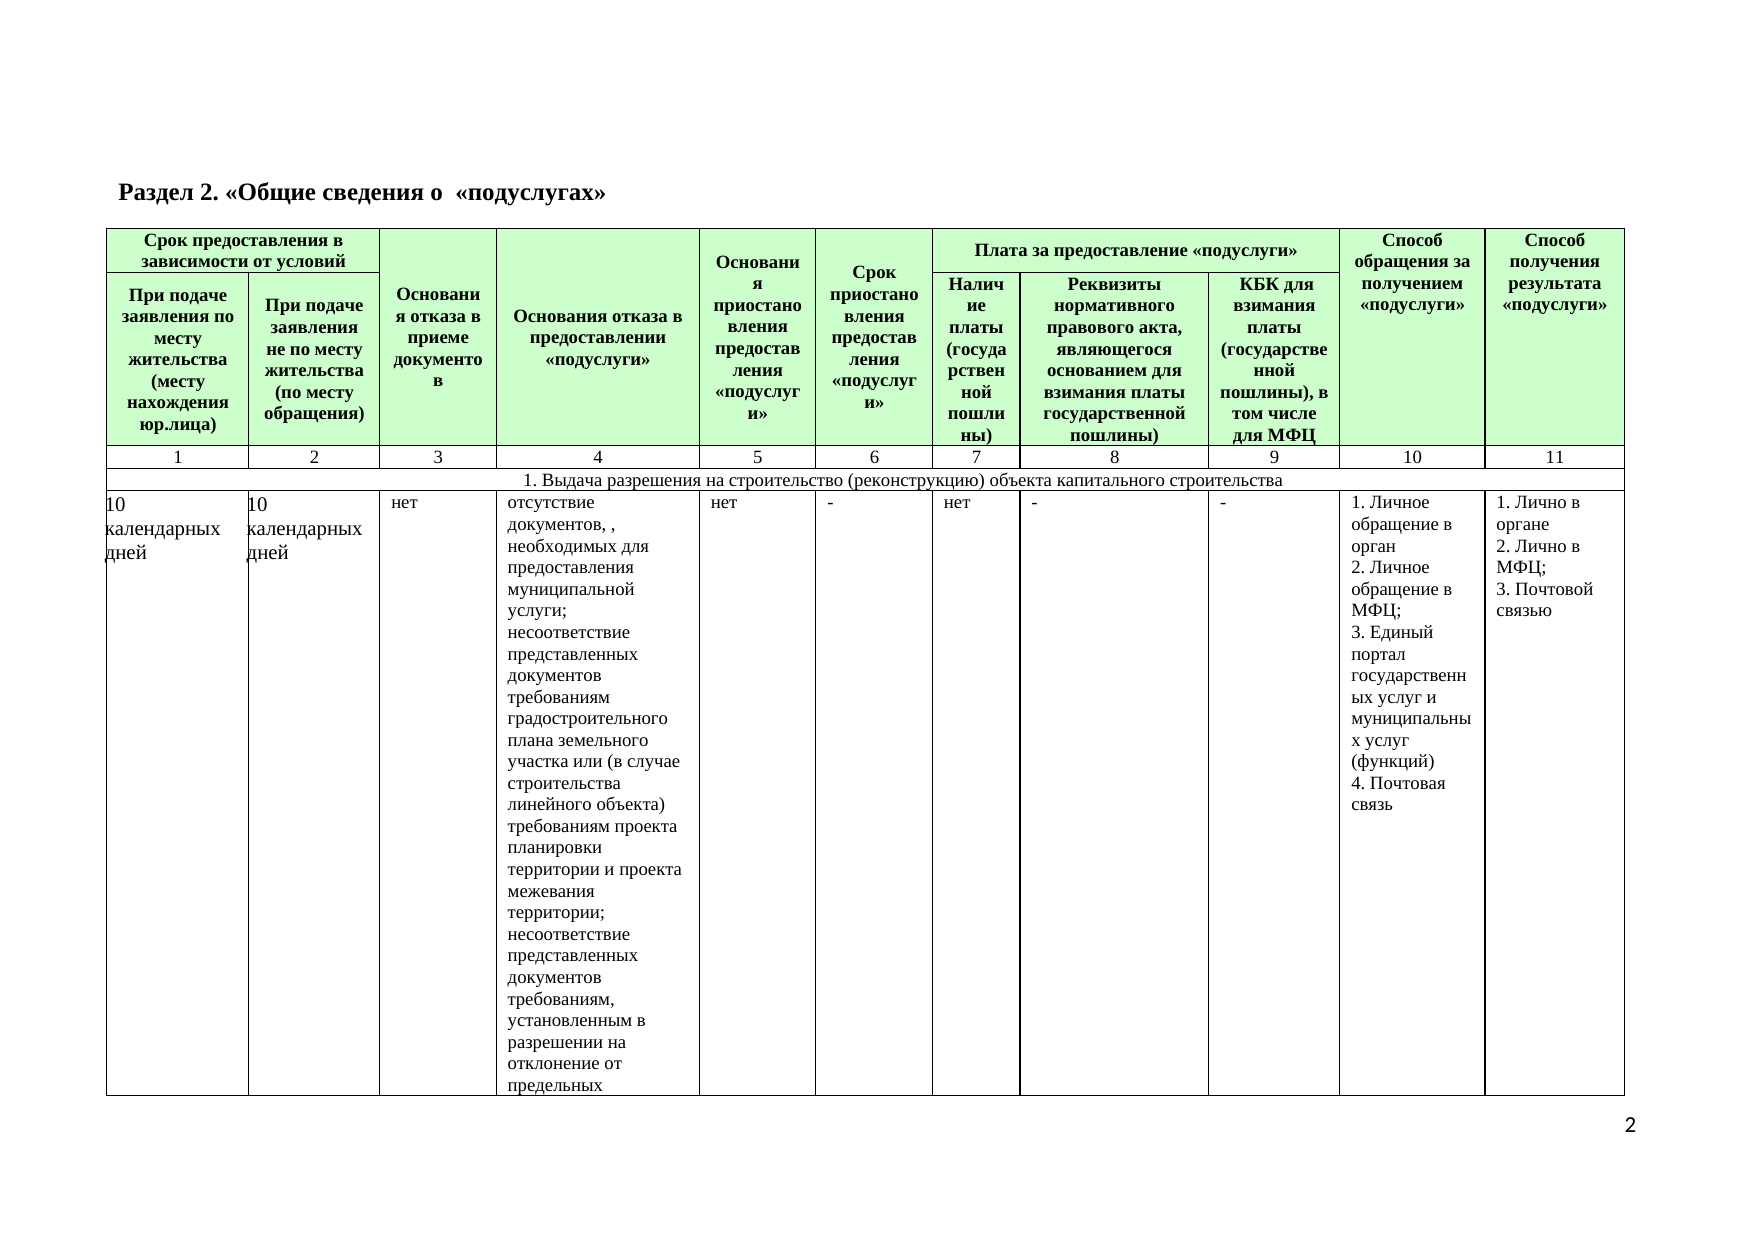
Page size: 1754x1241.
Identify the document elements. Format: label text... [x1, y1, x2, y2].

table_cell При подаче заявления по месту жительства (месту нахождения юр.лица) [107, 273, 248, 445]
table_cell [1486, 491, 1624, 1095]
table_cell Наличие платы (государственной пошлины) [933, 273, 1019, 445]
table_header Основания отказа в предоставлении «подуслуги» [497, 229, 699, 445]
table_header Плата за предоставление «подуслуги» [933, 229, 1339, 272]
table_cell - [1021, 491, 1208, 1095]
table_cell 10 [1340, 446, 1484, 468]
table_cell 2 [249, 446, 379, 468]
table_header Срок предоставления в зависимости от условий [107, 229, 379, 272]
table_header Срок приостановления предоставления «подуслуги» [816, 229, 932, 445]
table_cell 7 [933, 446, 1019, 468]
table_cell 1 [107, 446, 248, 468]
table_cell 8 [1021, 446, 1208, 468]
table_cell 9 [1209, 446, 1339, 468]
table_header Способ получения результата «подуслуги» [1486, 229, 1624, 445]
table_cell 5 [700, 446, 815, 468]
table_cell нет [933, 491, 1019, 1095]
table_cell 4 [497, 446, 699, 468]
table_cell - [816, 491, 932, 1095]
table_cell 1. Выдача разрешения на строительство (реконструкцию) объекта капитального строительства [107, 469, 1624, 490]
table_header Основания приостановления предоставления «подуслуги» [700, 229, 815, 445]
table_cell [497, 491, 699, 1095]
table_cell 6 [816, 446, 932, 468]
table_cell КБК для взимания платы (государственной пошлины), в том числе для МФЦ [1209, 273, 1339, 445]
table_header Основания отказа в приеме документов [380, 229, 496, 445]
table_cell нет [380, 491, 496, 1095]
table_cell Реквизиты нормативного правового акта, являющегося основанием для взимания платы государственной пошлины) [1021, 273, 1208, 445]
table_header Способ обращения за получением «подуслуги» [1340, 229, 1484, 445]
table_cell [1340, 491, 1484, 1095]
table_cell - [1209, 491, 1339, 1095]
table_cell 10 календарных дней [249, 491, 379, 1095]
text Раздел 2. «Общие сведения о «подуслугах» [118, 177, 1636, 206]
table_cell 10 календарных дней [107, 491, 248, 1095]
table_cell нет [700, 491, 815, 1095]
table_cell При подаче заявления не по месту жительства (по месту обращения) [249, 273, 379, 445]
table_cell 3 [380, 446, 496, 468]
table_cell 11 [1486, 446, 1624, 468]
